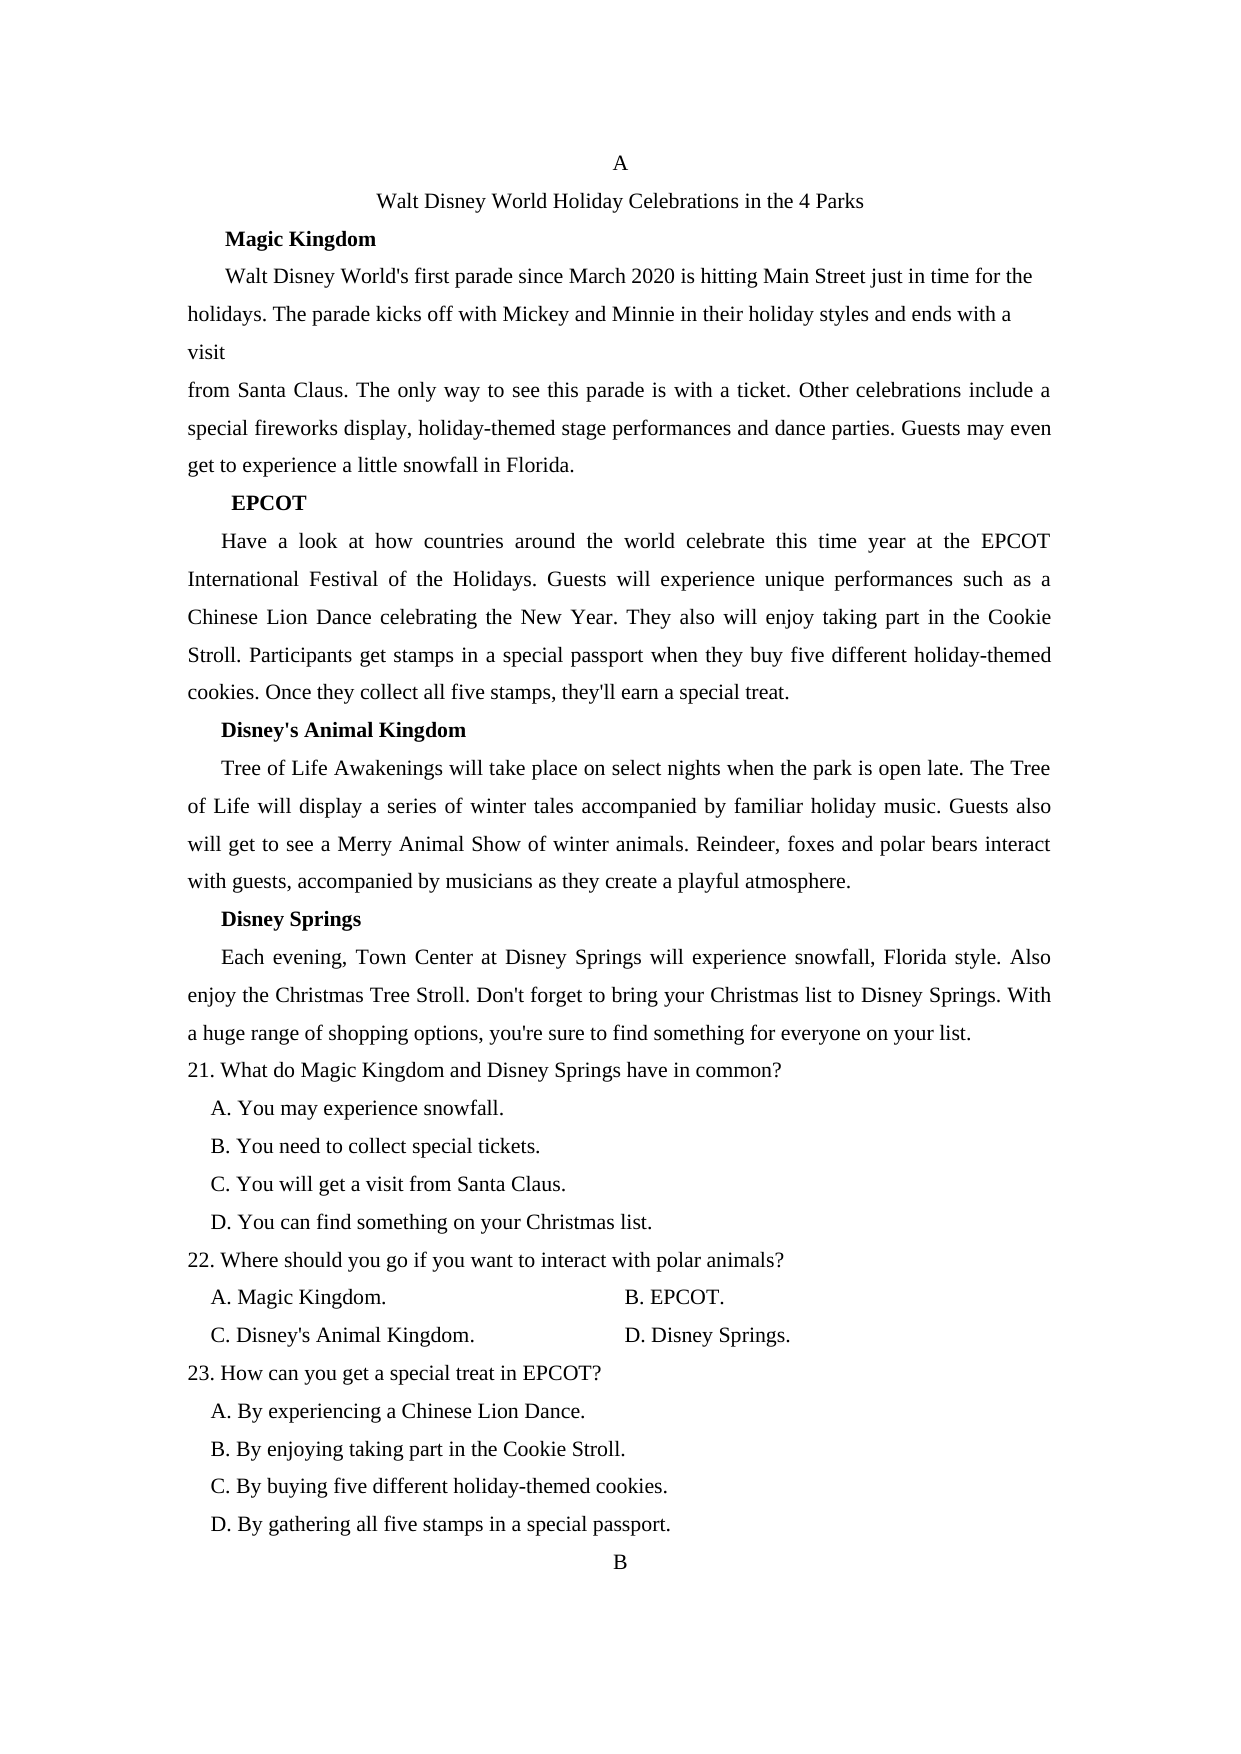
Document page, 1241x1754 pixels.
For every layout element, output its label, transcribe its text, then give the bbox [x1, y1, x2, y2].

text Have a look at how countries around the world celebrate this time year at the EPCOT International Festival of the Holidays. Guests will experience unique performances such as a Chinese Lion Dance celebrating the New Year. They also will enjoy taking part in the Cookie Stroll. Participants get stamps in a special passport when they buy five different holiday-themed cookies. Once they collect all five stamps, they'll earn a special treat. [187, 528, 1053, 704]
text C. By buying five different holiday-themed cookies. [187, 1473, 1053, 1499]
text Walt Disney World's first parade since March 2020 is hitting Main Street just in time for the holidays. The parade kicks off with Mickey and Minnie in their holiday styles and ends with a visit [187, 263, 1053, 364]
text B. By enjoying taking part in the Cookie Stroll. [187, 1436, 1053, 1461]
text EPCOT [187, 490, 1053, 516]
text C. You will get a visit from Santa Claus. [187, 1171, 1053, 1196]
text Disney's Animal Kingdom [187, 717, 1053, 742]
text 22. Where should you go if you want to interact with polar animals? [187, 1247, 1053, 1272]
text D. You can find something on your Christmas list. [187, 1209, 1053, 1234]
text A. You may experience snowfall. [187, 1095, 1053, 1121]
text B. You need to collect special tickets. [187, 1133, 1053, 1158]
text 21. What do Magic Kingdom and Disney Springs have in common? [187, 1057, 1053, 1083]
text D. By gathering all five stamps in a special passport. [187, 1511, 1053, 1536]
text C. Disney's Animal Kingdom. D. Disney Springs. [187, 1322, 1053, 1347]
text Disney Springs [187, 906, 1053, 931]
text Tree of Life Awakenings will take place on select nights when the park is open late. The Tree of Life will display a series of winter tales accompanied by familiar holiday music. Guests also will get to see a Merry Animal Show of winter animals. Reindeer, foxes and polar bears interact with guests, accompanied by musicians as they create a playful atmosphere. [187, 755, 1053, 894]
text B [187, 1549, 1053, 1574]
text Magic Kingdom [187, 226, 1053, 251]
text Walt Disney World Holiday Celebrations in the 4 Parks [187, 188, 1053, 213]
text A. Magic Kingdom. B. EPCOT. [187, 1284, 1053, 1309]
text A. By experiencing a Chinese Lion Dance. [187, 1398, 1053, 1423]
text Each evening, Town Center at Disney Springs will experience snowfall, Florida style. Also enjoy the Christmas Tree Stroll. Don't forget to bring your Christmas list to Disney Springs. With a huge range of shopping options, you're sure to find something for everyone on your list. [187, 944, 1053, 1045]
text A [187, 150, 1053, 175]
text from Santa Claus. The only way to see this parade is with a ticket. Other celebrations include a special fireworks display, holiday-themed stage performances and dance parties. Guests may even get to experience a little snowfall in Florida. [187, 377, 1053, 478]
text 23. How can you get a special treat in EPCOT? [187, 1360, 1053, 1385]
